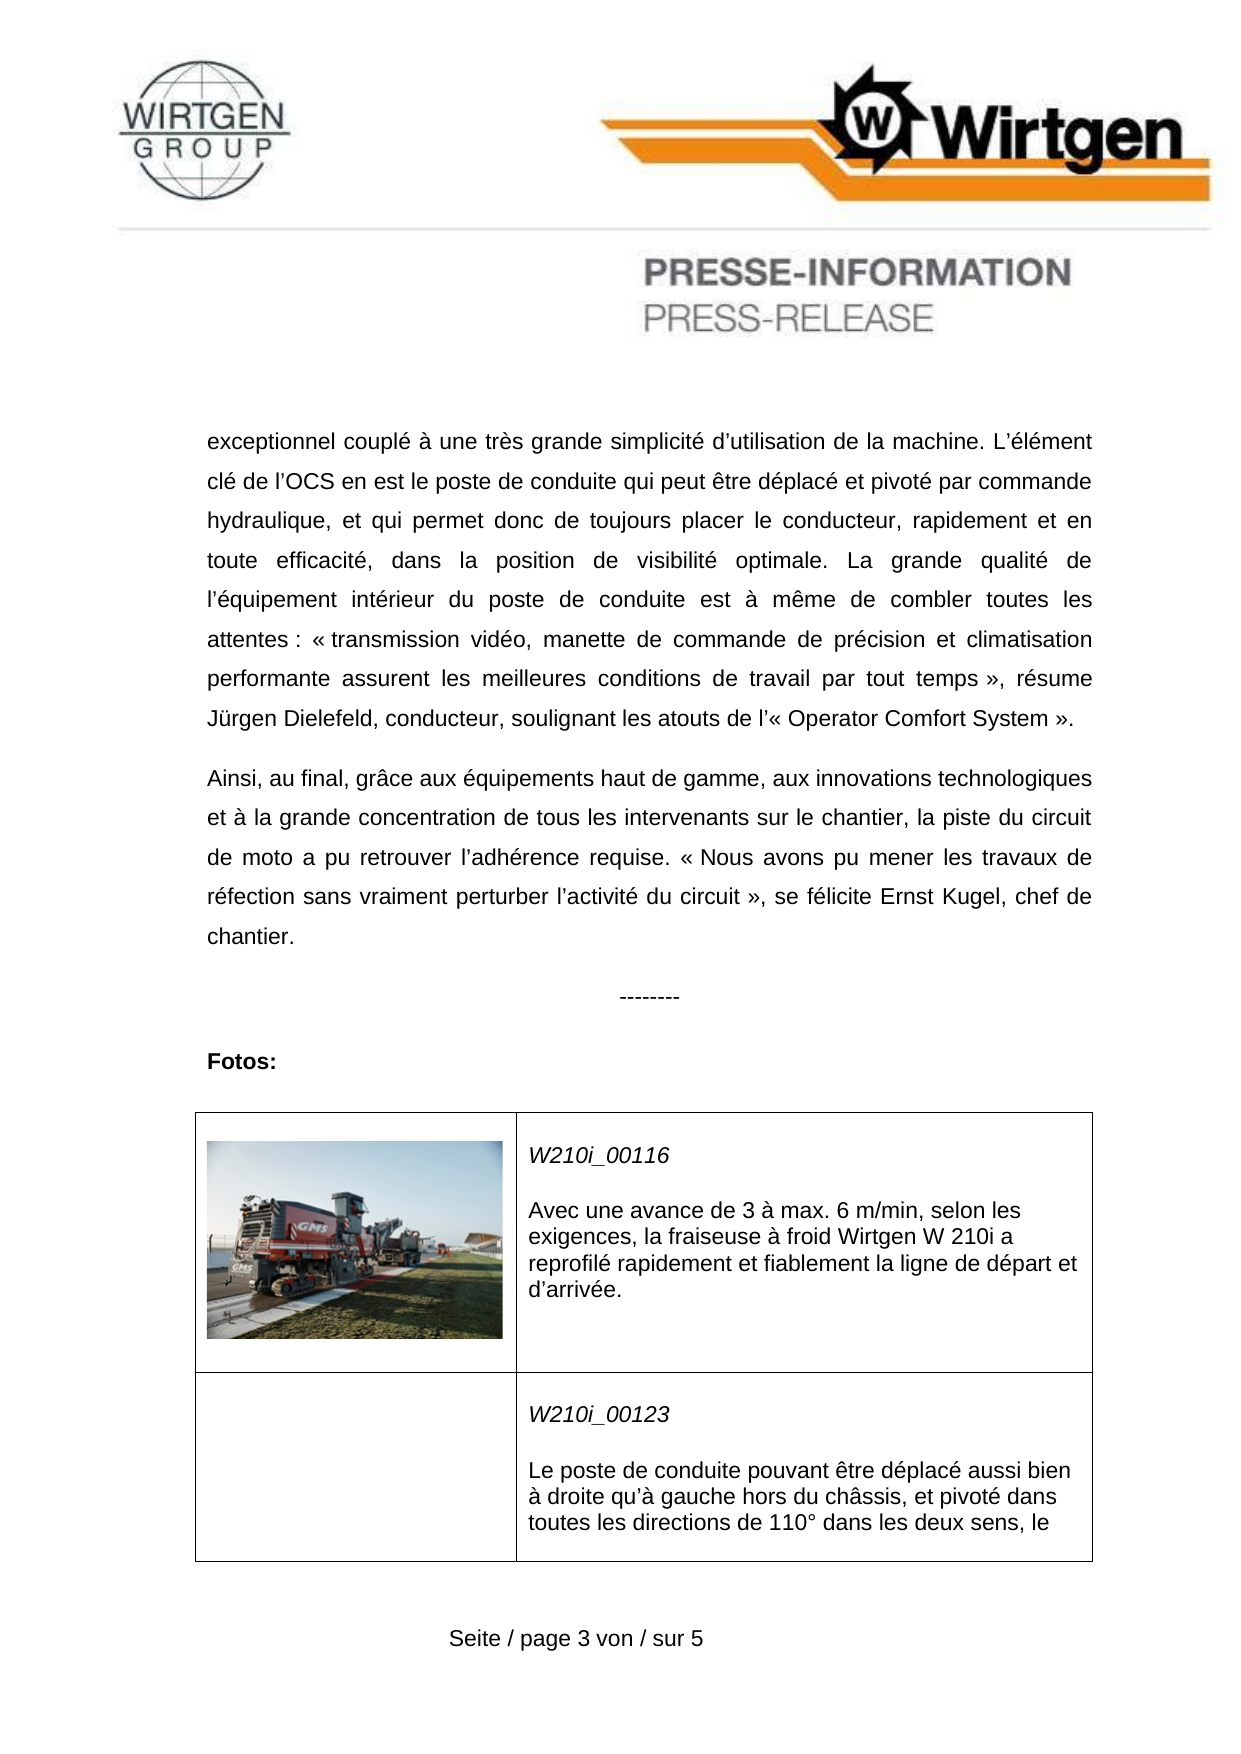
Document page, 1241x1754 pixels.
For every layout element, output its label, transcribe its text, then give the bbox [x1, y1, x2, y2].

table_cell [196, 1373, 516, 1561]
picture [206, 1141, 503, 1339]
text Fotos: [207, 1048, 1093, 1074]
text -------- [207, 983, 1093, 1009]
table_header W210i_00116 Avec une avance de 3 à max. 6 m/min, selon les exigences, la fraiseuse à froid Wirtgen W 210i a reprofilé rapidement et fiablement la ligne de départ et d’arrivée. [517, 1113, 1092, 1372]
text Ainsi, au final, grâce aux équipements haut de gamme, aux innovations technologiques et à la grande concentration de tous les intervenants sur le chantier, la piste du circuit de moto a pu retrouver l’adhérence requise. « Nous avons pu mener les travaux de réfection sans vraiment perturber l’activité du circuit », se félicite Ernst Kugel, chef de chantier. [207, 765, 1093, 949]
table_header [196, 1113, 516, 1372]
picture [0, 0, 1239, 369]
